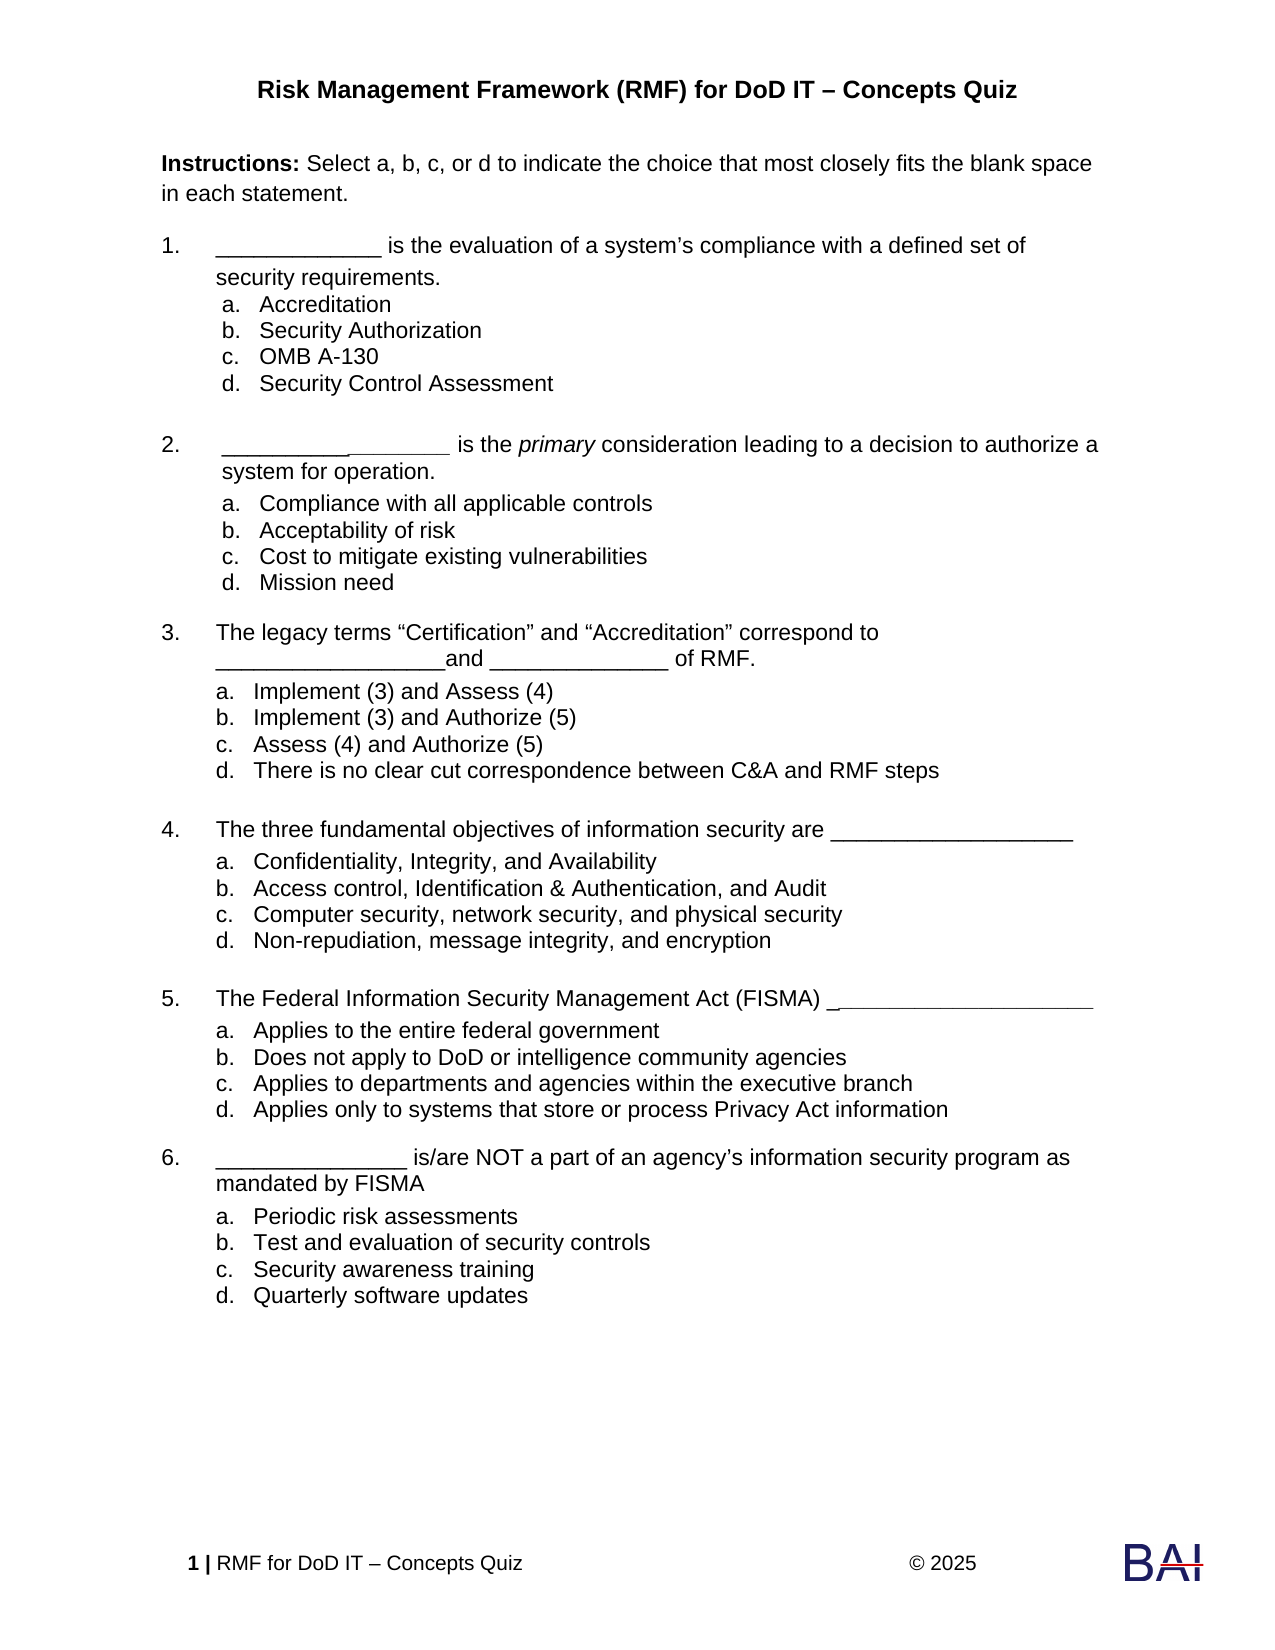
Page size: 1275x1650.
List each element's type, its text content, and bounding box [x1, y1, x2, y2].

table_cell 3. [150, 619, 204, 816]
table_cell The Federal Information Security Management Act (FISMA) _____________________ Applies to the entire federal government Does not apply to DoD or intelligence community agencies Applies to departments and agencies within the executive branch Applies only to systems that store or process Privacy Act information [204, 985, 1116, 1144]
picture [1125, 1544, 1204, 1581]
table_cell __________________ is the primary consideration leading to a decision to authorize a system for operation. Compliance with all applicable controls Acceptability of risk Cost to mitigate existing vulnerabilities Mission need [204, 431, 1116, 619]
table_cell The legacy terms “Certification” and “Accreditation” correspond to __________________and ______________ of RMF. Implement (3) and Assess (4) Implement (3) and Authorize (5) Assess (4) and Authorize (5) There is no clear cut correspondence between C&A and RMF steps [204, 619, 1116, 816]
table_cell 5. [150, 985, 204, 1144]
table_cell 2. [150, 431, 204, 619]
table_cell The three fundamental objectives of information security are ___________________ Confidentiality, Integrity, and Availability Access control, Identification & Authentication, and Audit Computer security, network security, and physical security Non-repudiation, message integrity, and encryption [204, 816, 1116, 984]
table_header Instructions: Select a, b, c, or d to indicate the choice that most closely fits the blank space in each statement. [150, 150, 1116, 232]
table_cell 1. [150, 232, 204, 431]
table_cell 4. [150, 816, 204, 984]
table_cell _______________ is/are NOT a part of an agency’s information security program as mandated by FISMA Periodic risk assessments Test and evaluation of security controls Security awareness training Quarterly software updates [204, 1144, 1116, 1331]
table_cell _____________ is the evaluation of a system’s compliance with a defined set of security requirements. Accreditation Security Authorization OMB A-130 Security Control Assessment [204, 232, 1116, 431]
table_cell 6. [150, 1144, 204, 1331]
